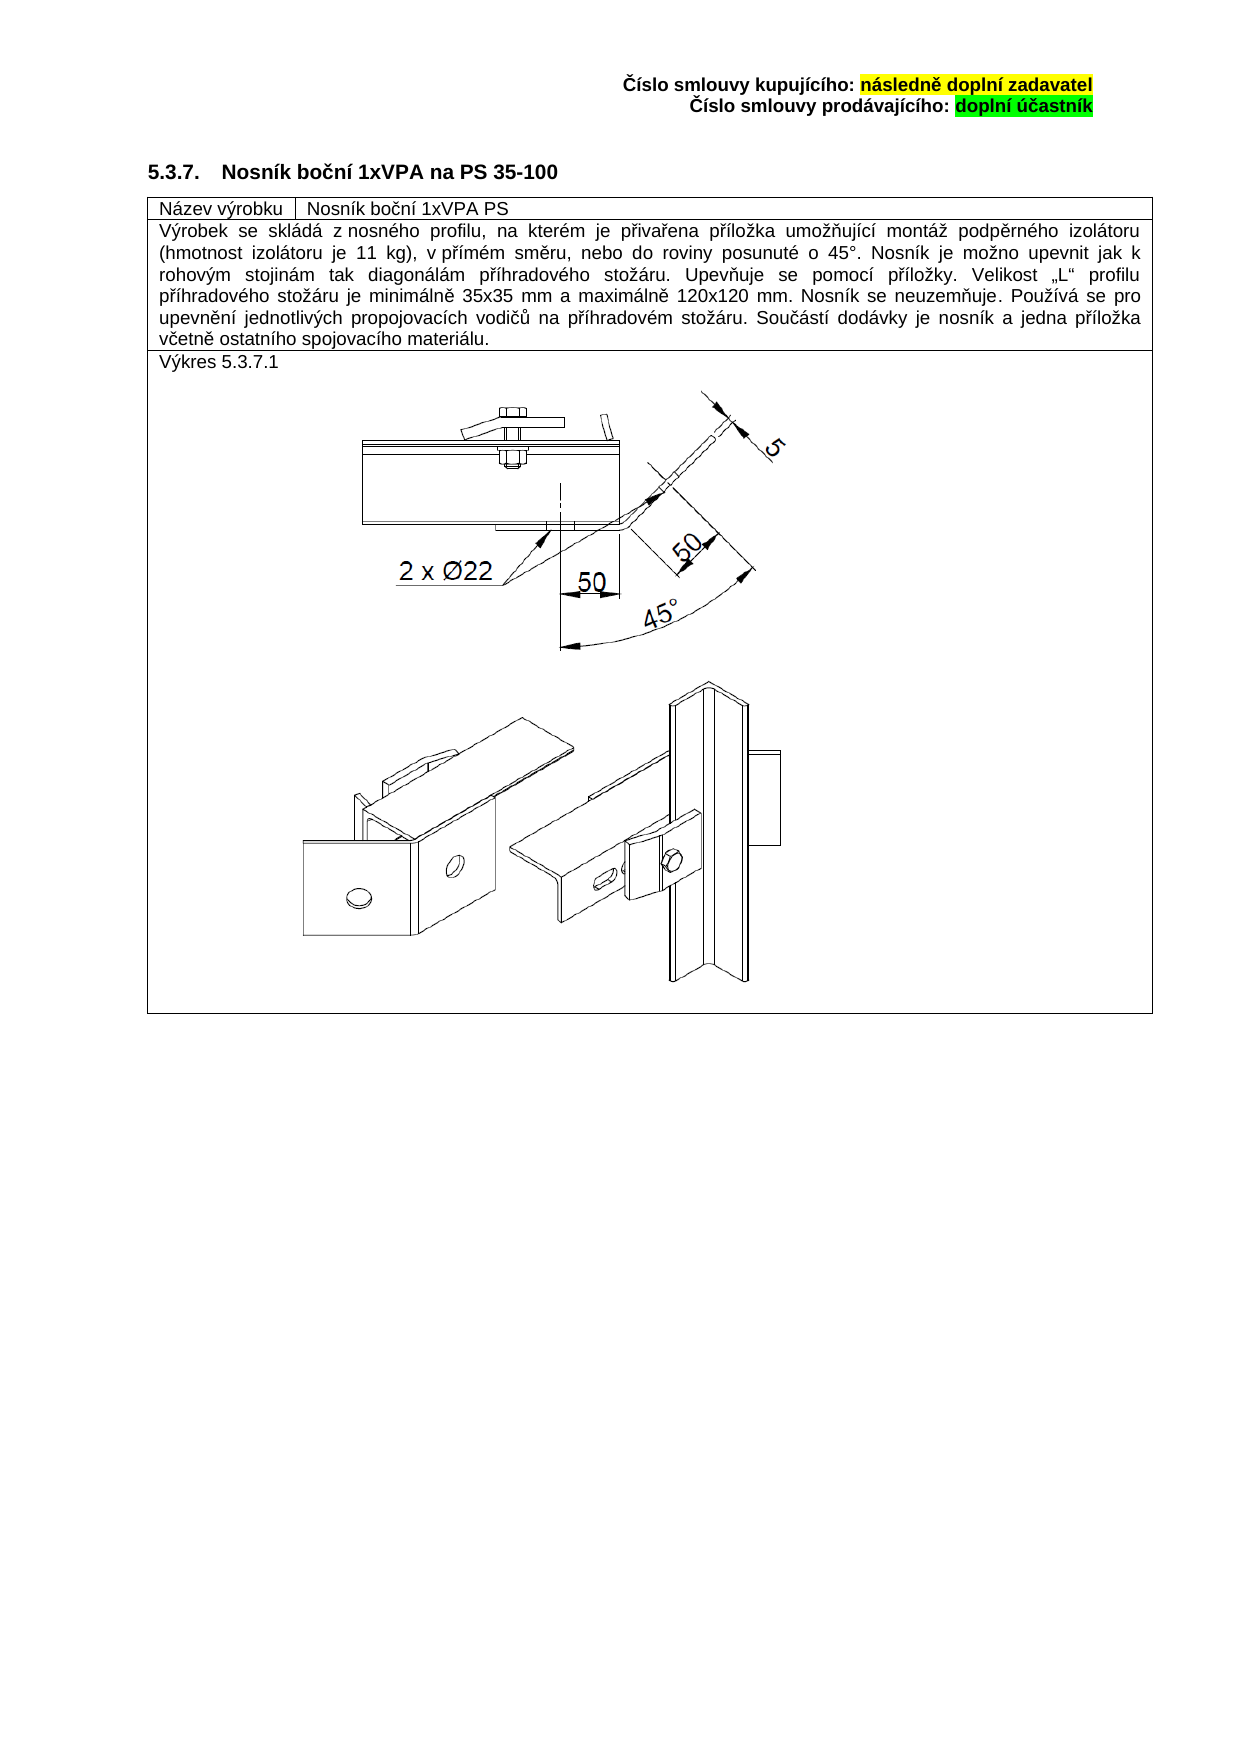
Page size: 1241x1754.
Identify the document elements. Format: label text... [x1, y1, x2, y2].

list Nosník boční 1xVPA na PS 35-100 [148, 160, 1093, 184]
table_cell Výkres 5.3.7.1 [148, 351, 1152, 1013]
table_header Název výrobku [148, 198, 295, 219]
picture [275, 372, 829, 1013]
table_header Nosník boční 1xVPA PS [296, 198, 1152, 219]
table_cell Výrobek se skládá z nosného profilu, na kterém je přivařena příložka umožňující montáž podpěrného izolátoru (hmotnost izolátoru je 11 kg), v přímém směru, nebo do roviny posunuté o 45°. Nosník je možno upevnit jak k rohovým stojinám tak diagonálám příhradového stožáru. Upevňuje se pomocí příložky. Velikost „L“ profilu příhradového stožáru je minimálně 35x35 mm a maximálně 120x120 mm. Nosník se neuzemňuje. Používá se pro upevnění jednotlivých propojovacích vodičů na příhradovém stožáru. Součástí dodávky je nosník a jedna příložka včetně ostatního spojovacího materiálu. [148, 220, 1152, 349]
